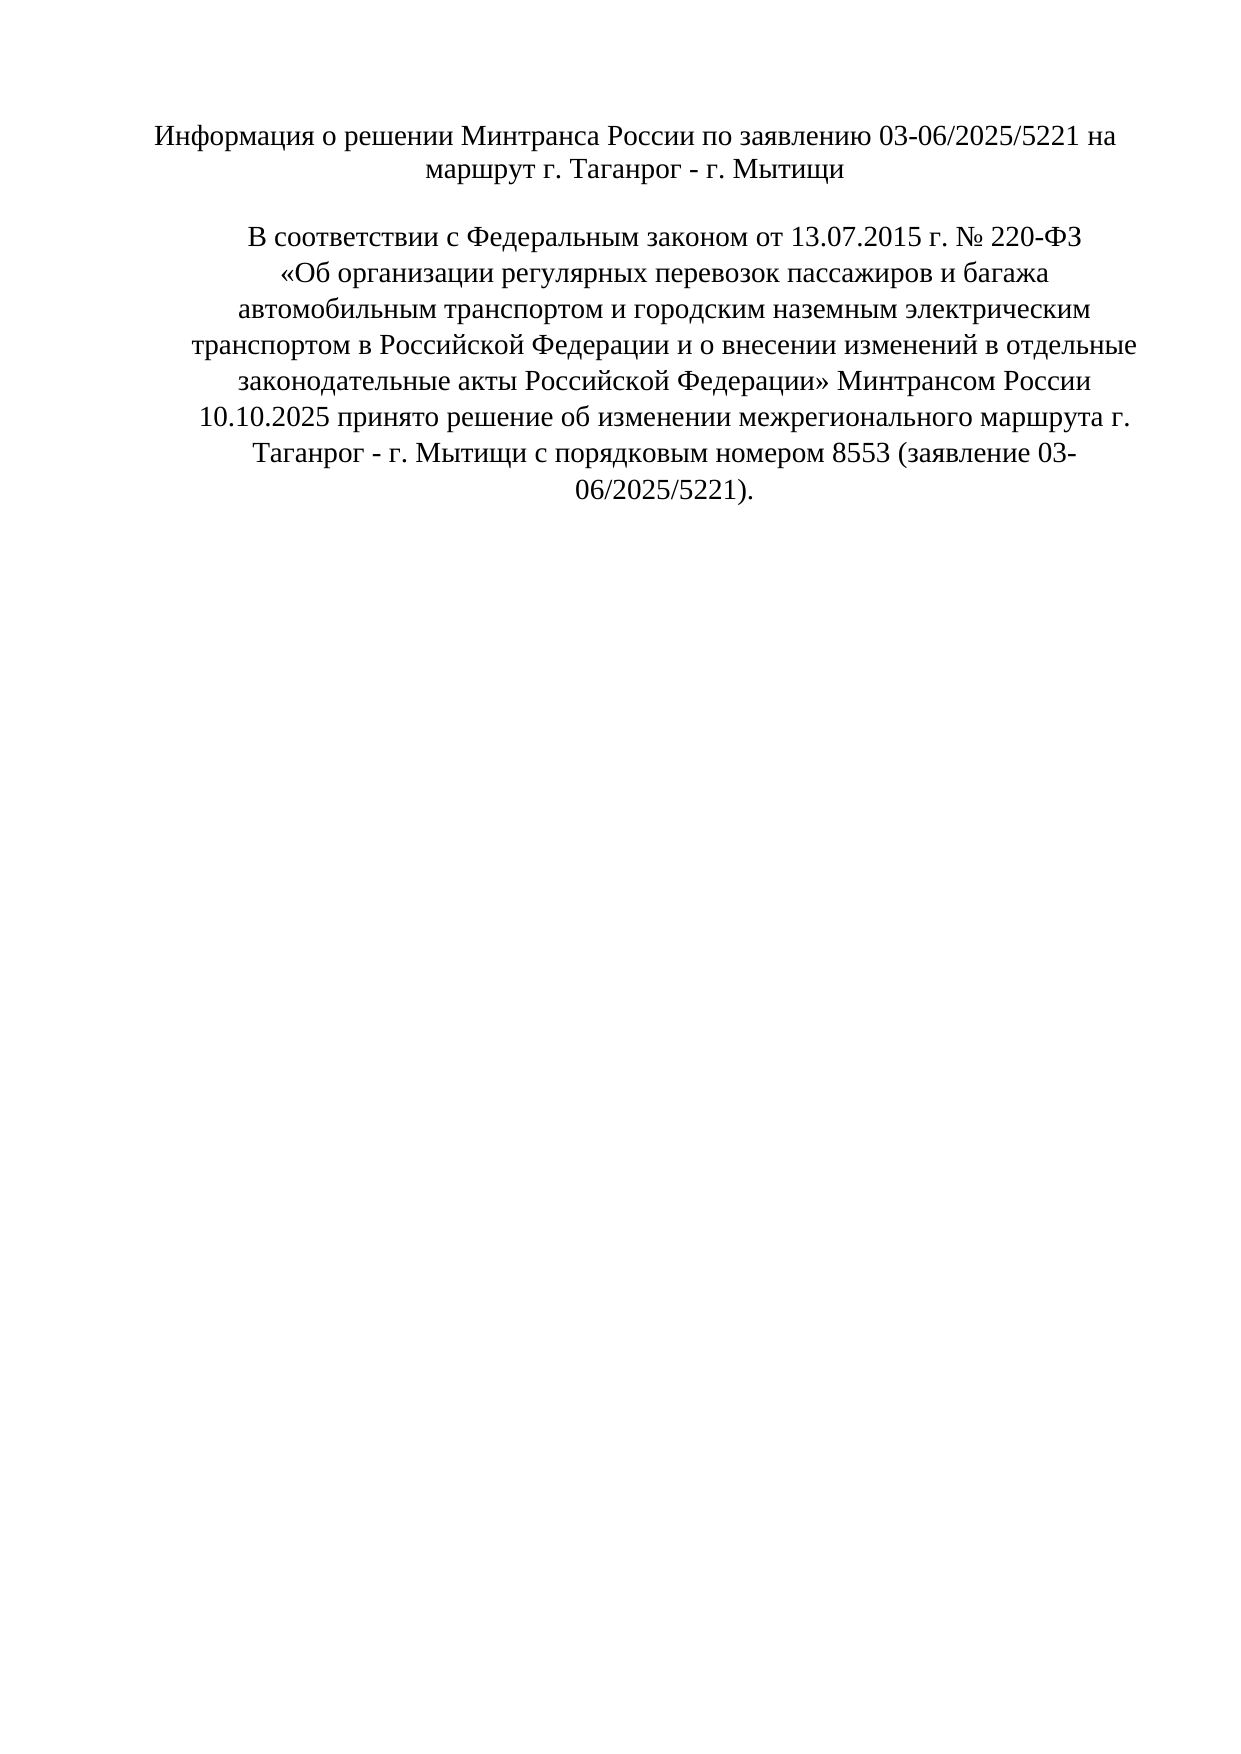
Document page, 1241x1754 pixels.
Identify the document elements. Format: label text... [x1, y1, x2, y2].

text В соответствии с Федеральным законом от 13.07.2015 г. № 220-ФЗ «Об организации регулярных перевозок пассажиров и багажа автомобильным транспортом и городским наземным электрическим транспортом в Российской Федерации и о внесении изменений в отдельные законодательные акты Российской Федерации» Минтрансом России 10.10.2025 принято решение об изменении межрегионального маршрута г. Таганрог - г. Мытищи с порядковым номером 8553 (заявление 03-06/2025/5221). [177, 219, 1152, 505]
text Информация о решении Минтранса России по заявлению 03-06/2025/5221 на маршрут г. Таганрог - г. Мытищи [118, 118, 1152, 185]
